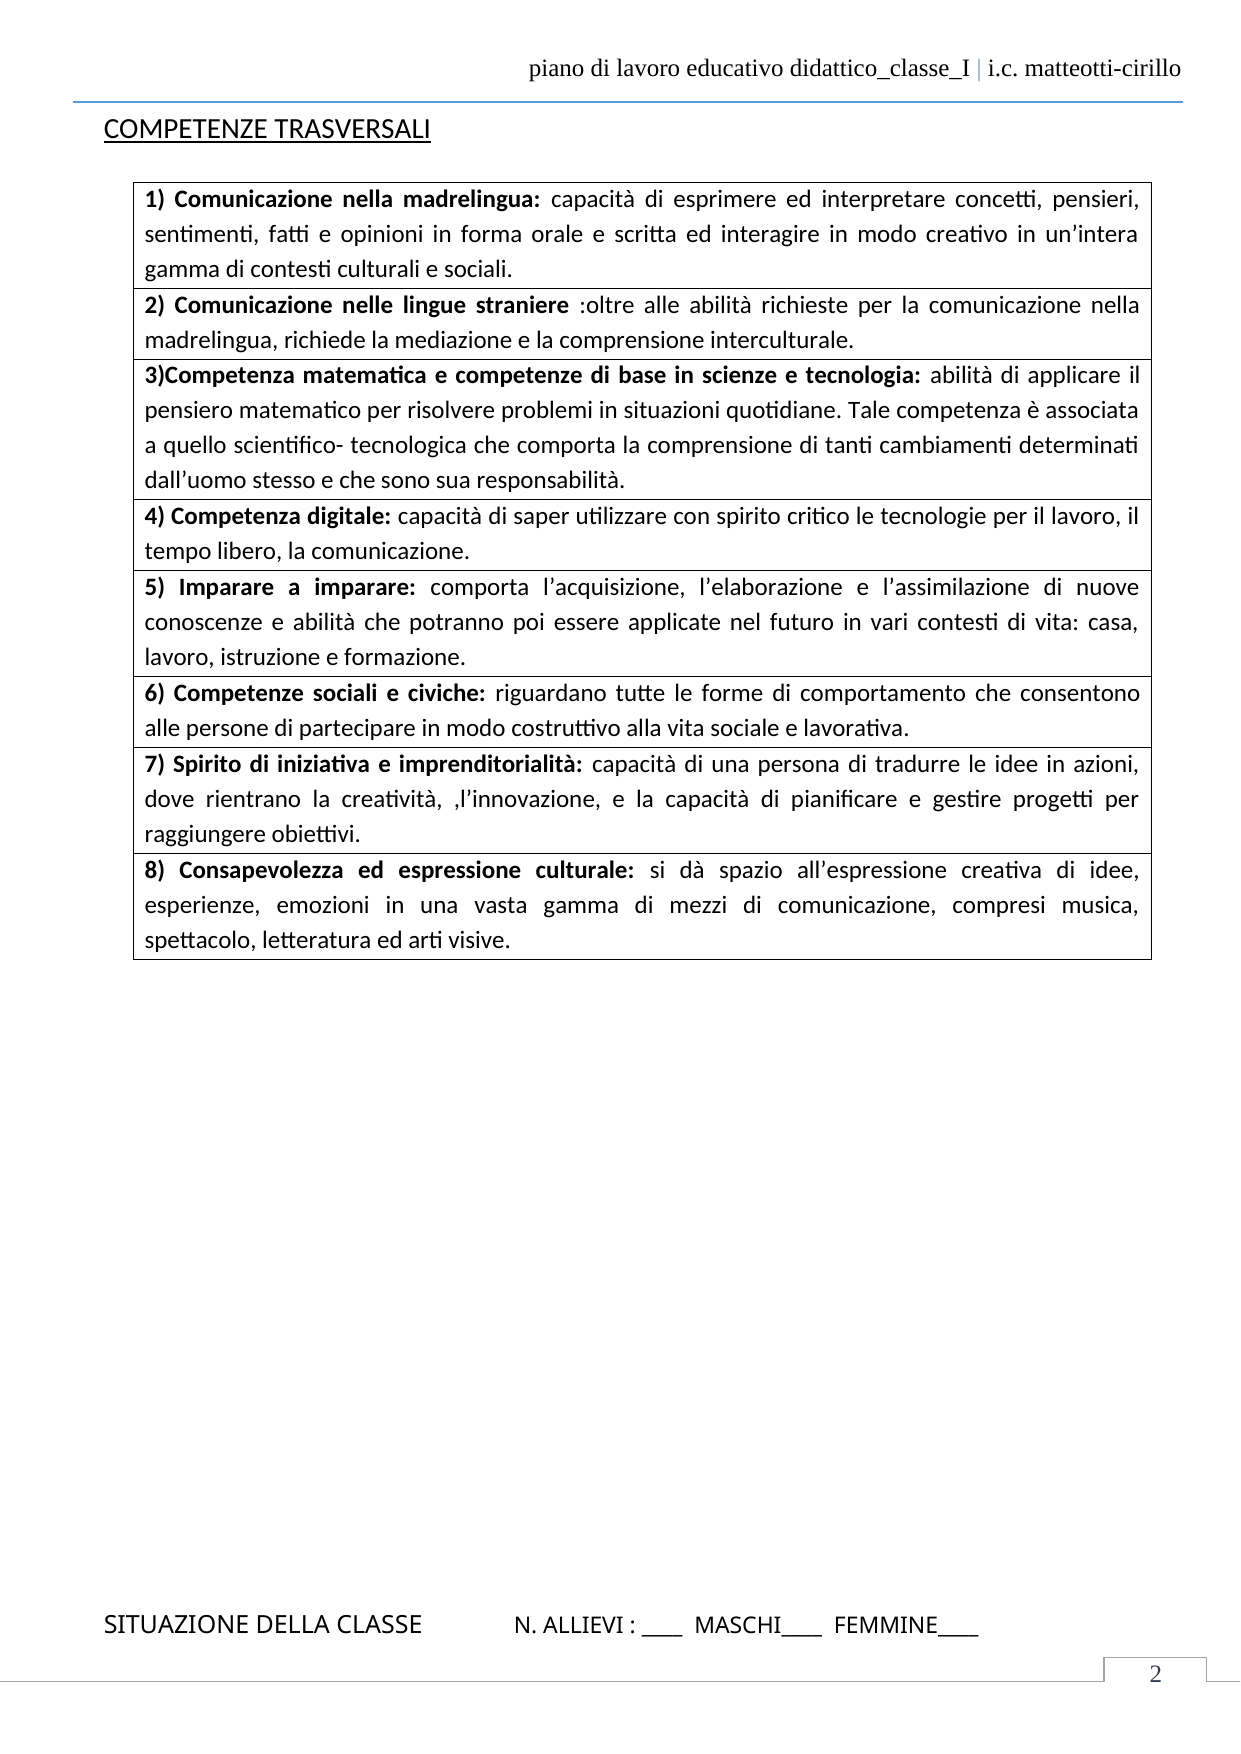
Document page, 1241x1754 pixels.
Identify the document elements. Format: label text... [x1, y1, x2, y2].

table_cell 2) Comunicazione nelle lingue straniere :oltre alle abilità richieste per la comunicazione nella madrelingua, richiede la mediazione e la comprensione interculturale. [134, 289, 1151, 358]
table_cell 4) Competenza digitale: capacità di saper utilizzare con spirito critico le tecnologie per il lavoro, il tempo libero, la comunicazione. [134, 500, 1151, 570]
table_cell 8) Consapevolezza ed espressione culturale: si dà spazio all’espressione creativa di idee, esperienze, emozioni in una vasta gamma di mezzi di comunicazione, compresi musica, spettacolo, letteratura ed arti visive. [134, 854, 1151, 958]
table_cell 7) Spirito di iniziativa e imprenditorialità: capacità di una persona di tradurre le idee in azioni, dove rientrano la creatività, ,l’innovazione, e la capacità di pianificare e gestire progetti per raggiungere obiettivi. [134, 748, 1151, 853]
text COMPETENZE TRASVERSALI [103, 111, 1181, 146]
table_cell 6) Competenze sociali e civiche: riguardano tutte le forme di comportamento che consentono alle persone di partecipare in modo costruttivo alla vita sociale e lavorativa. [134, 677, 1151, 747]
table_header 1) Comunicazione nella madrelingua: capacità di esprimere ed interpretare concetti, pensieri, sentimenti, fatti e opinioni in forma orale e scritta ed interagire in modo creativo in un’intera gamma di contesti culturali e sociali. [134, 183, 1151, 288]
table_cell 5) Imparare a imparare: comporta l’acquisizione, l’elaborazione e l’assimilazione di nuove conoscenze e abilità che potranno poi essere applicate nel futuro in vari contesti di vita: casa, lavoro, istruzione e formazione. [134, 571, 1151, 676]
table_cell 3)Competenza matematica e competenze di base in scienze e tecnologia: abilità di applicare il pensiero matematico per risolvere problemi in situazioni quotidiane. Tale competenza è associata a quello scientifico- tecnologica che comporta la comprensione di tanti cambiamenti determinati dall’uomo stesso e che sono sua responsabilità. [134, 360, 1151, 499]
text SITUAZIONE DELLA CLASSE N. ALLIEVI : ____ MASCHI____ FEMMINE____ [103, 1607, 1181, 1641]
